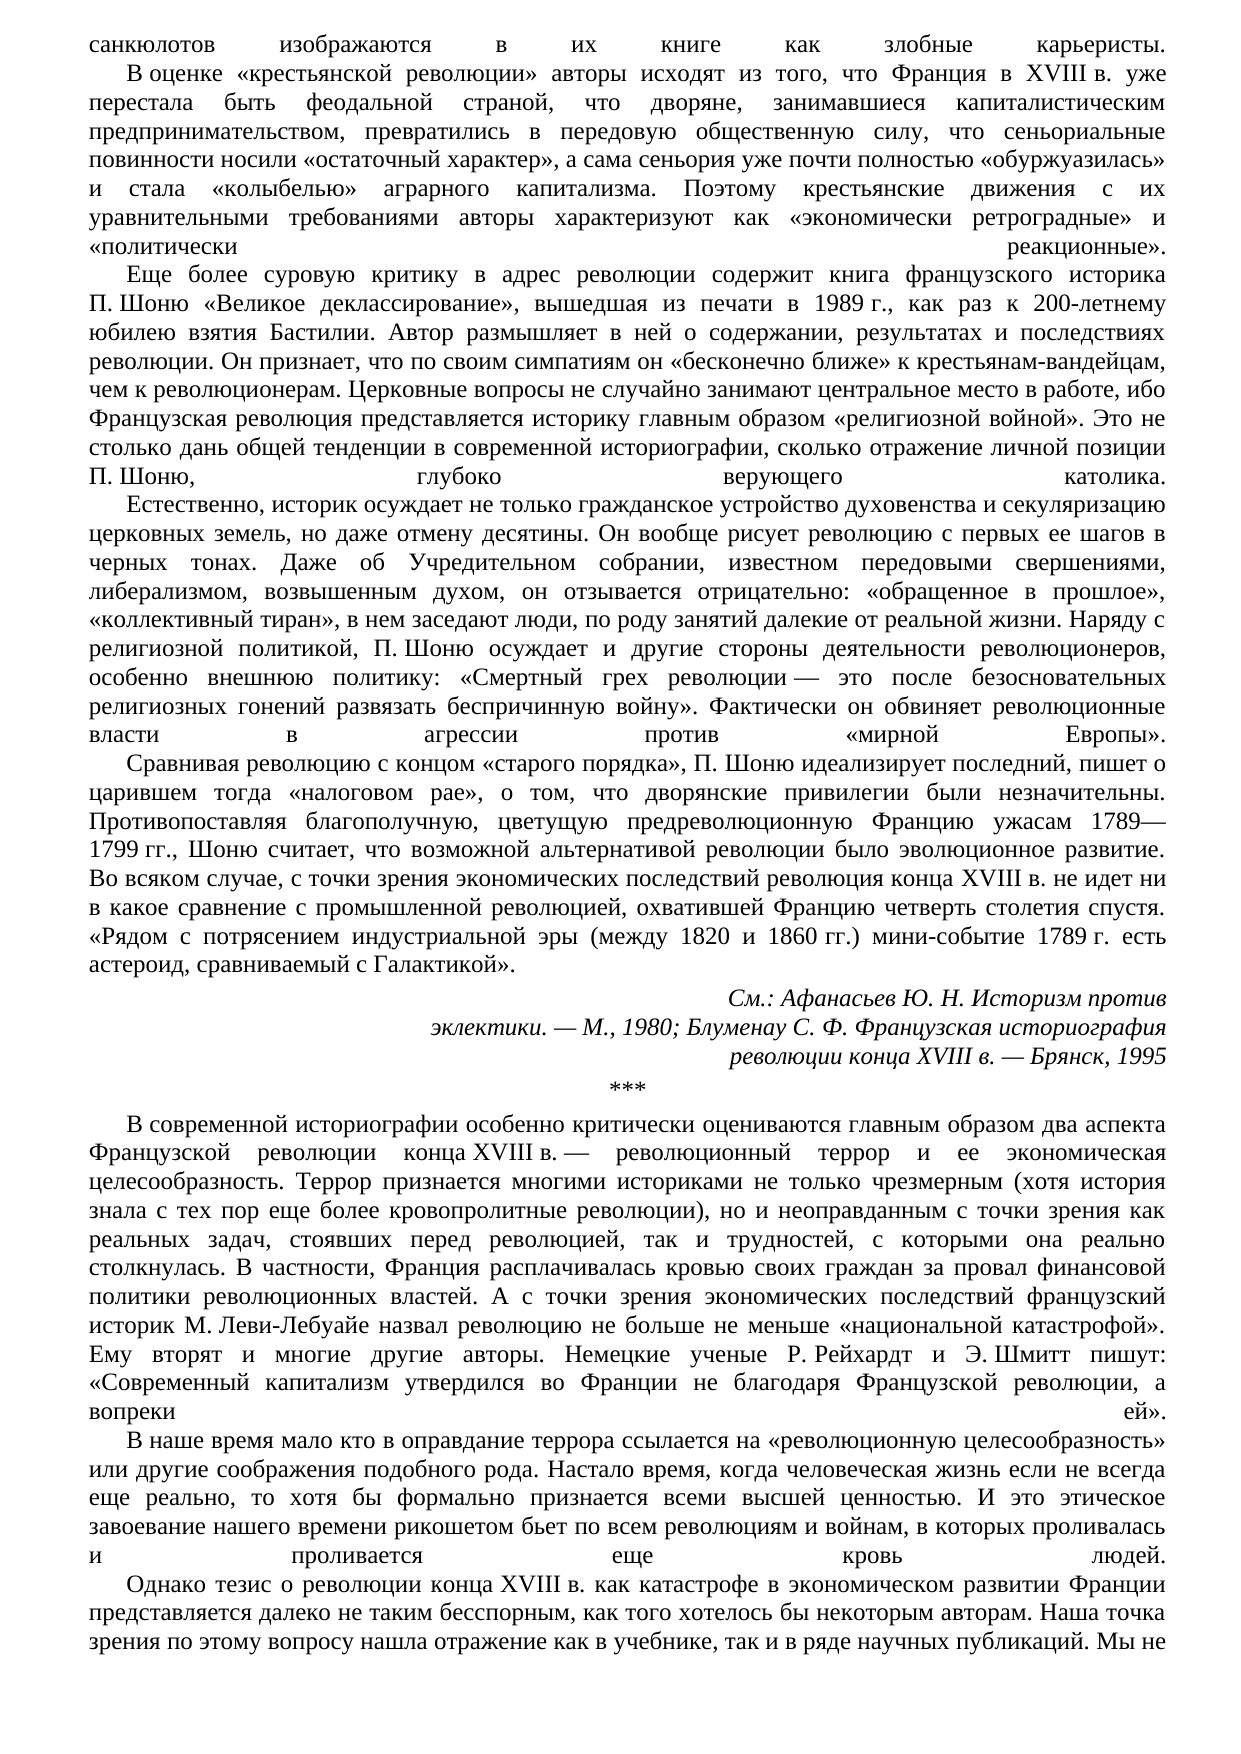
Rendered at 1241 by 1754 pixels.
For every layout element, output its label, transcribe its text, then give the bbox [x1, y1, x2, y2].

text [89, 1109, 1167, 1655]
text См.: Афанасьев Ю. Н. Историзм против эклектики. — М., 1980; Блуменау С. Ф. Французская историография революции конца XVIII в. — Брянск, 1995 [89, 983, 1167, 1070]
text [89, 29, 1167, 978]
text *** [89, 1075, 1167, 1103]
